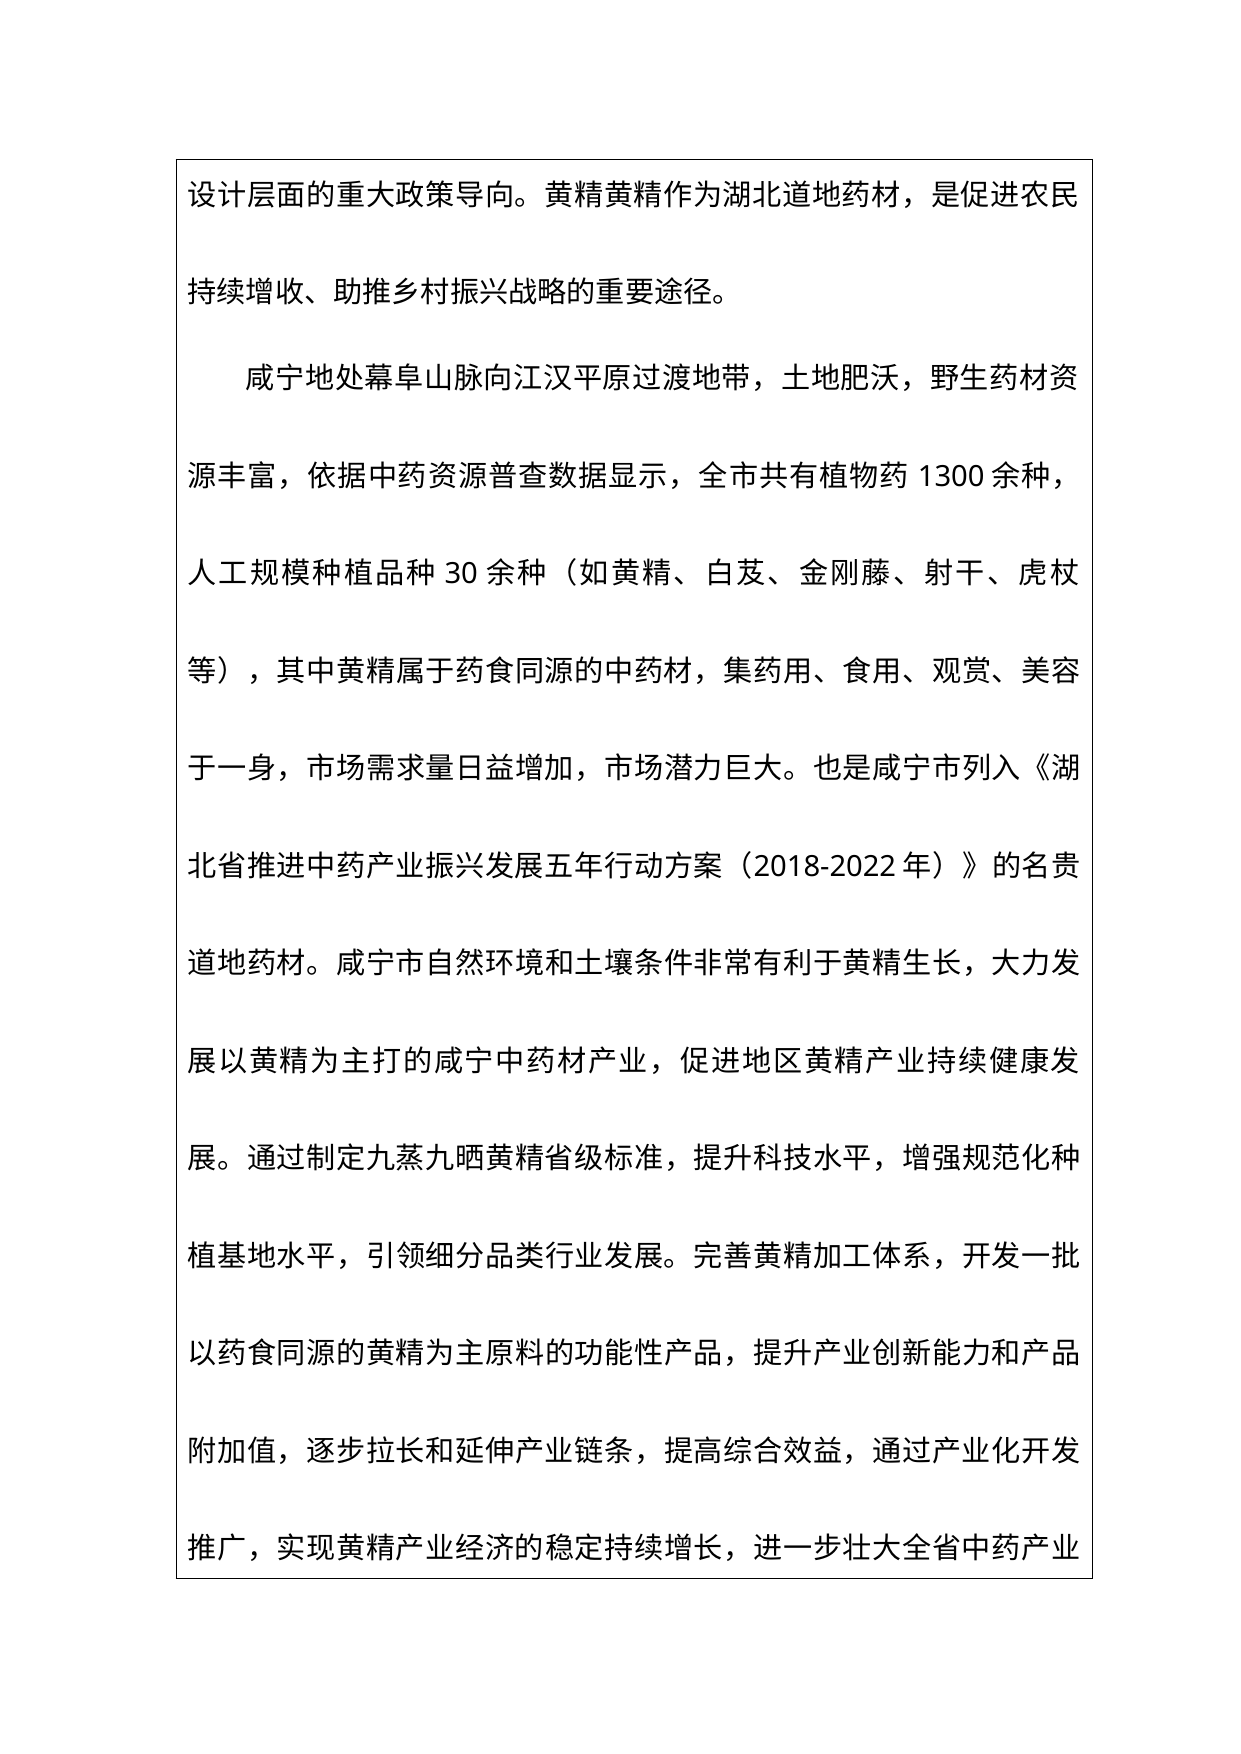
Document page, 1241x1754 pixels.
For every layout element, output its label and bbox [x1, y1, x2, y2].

table_cell [177, 160, 1092, 1578]
